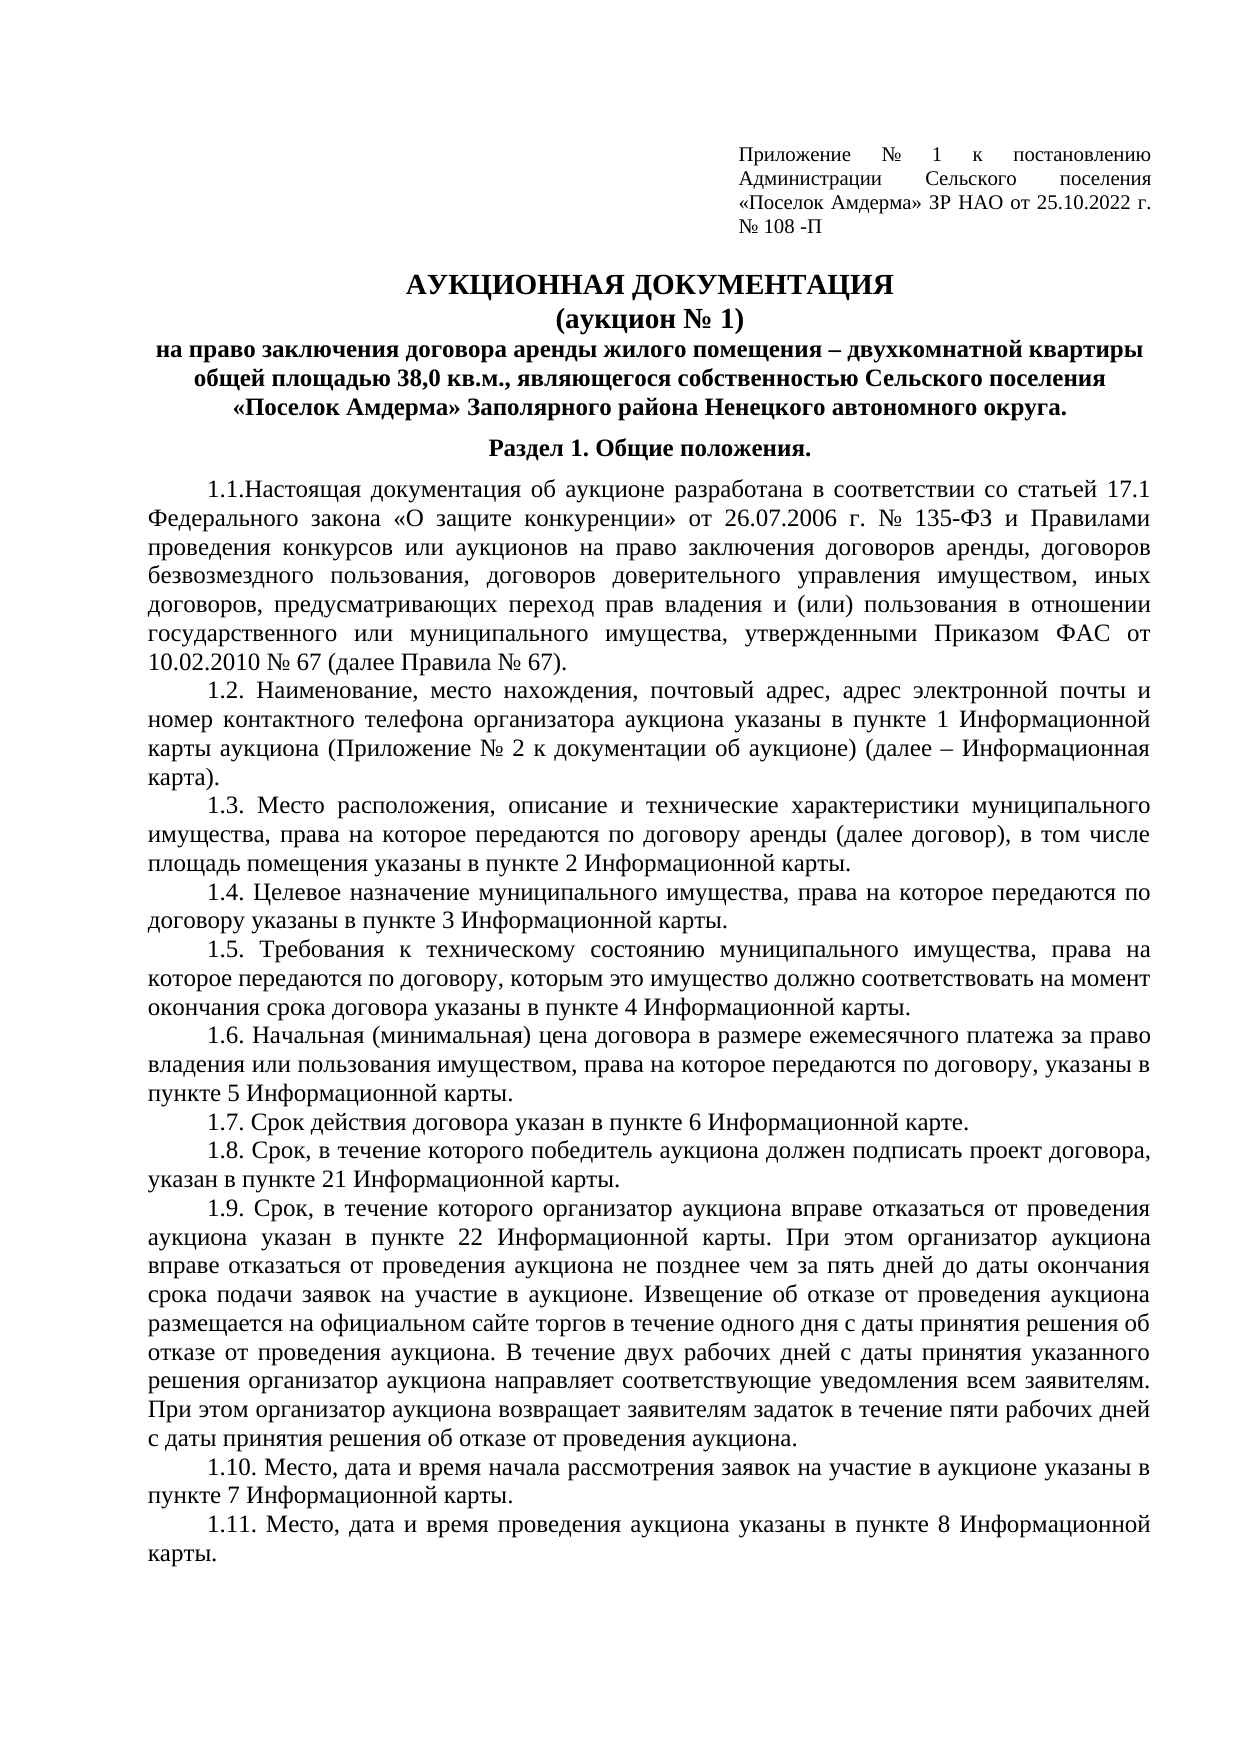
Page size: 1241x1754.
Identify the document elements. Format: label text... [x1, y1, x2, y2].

subtitle (аукцион № 1) [148, 301, 1152, 334]
title на право заключения договора аренды жилого помещения – двухкомнатной квартиры общей площадью 38,0 кв.м., являющегося собственностью Сельского поселения «Поселок Амдерма» Заполярного района Ненецкого автономного округа. [148, 334, 1152, 421]
title 1.2. Наименование, место нахождения, почтовый адрес, адрес электронной почты и номер контактного телефона организатора аукциона указаны в пункте 1 Информационной карты аукциона (Приложение № 2 к документации об аукционе) (далее – Информационная карта). [148, 676, 1152, 791]
text Раздел 1. Общие положения. [148, 433, 1152, 462]
title 1.10. Место, дата и время начала рассмотрения заявок на участие в аукционе указаны в пункте 7 Информационной карты. [148, 1452, 1152, 1509]
title 1.9. Срок, в течение которого организатор аукциона вправе отказаться от проведения аукциона указан в пункте 22 Информационной карты. При этом организатор аукциона вправе отказаться от проведения аукциона не позднее чем за пять дней до даты окончания срока подачи заявок на участие в аукционе. Извещение об отказе от проведения аукциона размещается на официальном сайте торгов в течение одного дня с даты принятия решения об отказе от проведения аукциона. В течение двух рабочих дней с даты принятия указанного решения организатор аукциона направляет соответствующие уведомления всем заявителям. При этом организатор аукциона возвращает заявителям задаток в течение пяти рабочих дней с даты принятия решения об отказе от проведения аукциона. [148, 1193, 1152, 1452]
title 1.7. Срок действия договора указан в пункте 6 Информационной карте. [148, 1107, 1152, 1136]
title 1.11. Место, дата и время проведения аукциона указаны в пункте 8 Информационной карты. [148, 1509, 1152, 1567]
title Приложение № 1 к постановлению Администрации Сельского поселения «Поселок Амдерма» ЗР НАО от 25.10.2022 г. № 108 -П [738, 142, 1152, 238]
subtitle АУКЦИОННАЯ ДОКУМЕНТАЦИЯ [148, 267, 1152, 301]
title 1.6. Начальная (минимальная) цена договора в размере ежемесячного платежа за право владения или пользования имуществом, права на которое передаются по договору, указаны в пункте 5 Информационной карты. [148, 1021, 1152, 1107]
title 1.5. Требования к техническому состоянию муниципального имущества, права на которое передаются по договору, которым это имущество должно соответствовать на момент окончания срока договора указаны в пункте 4 Информационной карты. [148, 934, 1152, 1021]
title 1.3. Место расположения, описание и технические характеристики муниципального имущества, права на которое передаются по договору аренды (далее договор), в том числе площадь помещения указаны в пункте 2 Информационной карты. [148, 791, 1152, 877]
title 1.4. Целевое назначение муниципального имущества, права на которое передаются по договору указаны в пункте 3 Информационной карты. [148, 877, 1152, 934]
title 1.8. Срок, в течение которого победитель аукциона должен подписать проект договора, указан в пункте 21 Информационной карты. [148, 1136, 1152, 1193]
title 1.1.Настоящая документация об аукционе разработана в соответствии со статьей 17.1 Федерального закона «О защите конкуренции» от 26.07.2006 г. № 135-ФЗ и Правилами проведения конкурсов или аукционов на право заключения договоров аренды, договоров безвозмездного пользования, договоров доверительного управления имуществом, иных договоров, предусматривающих переход прав владения и (или) пользования в отношении государственного или муниципального имущества, утвержденными Приказом ФАС от 10.02.2010 № 67 (далее Правила № 67). [148, 474, 1152, 676]
